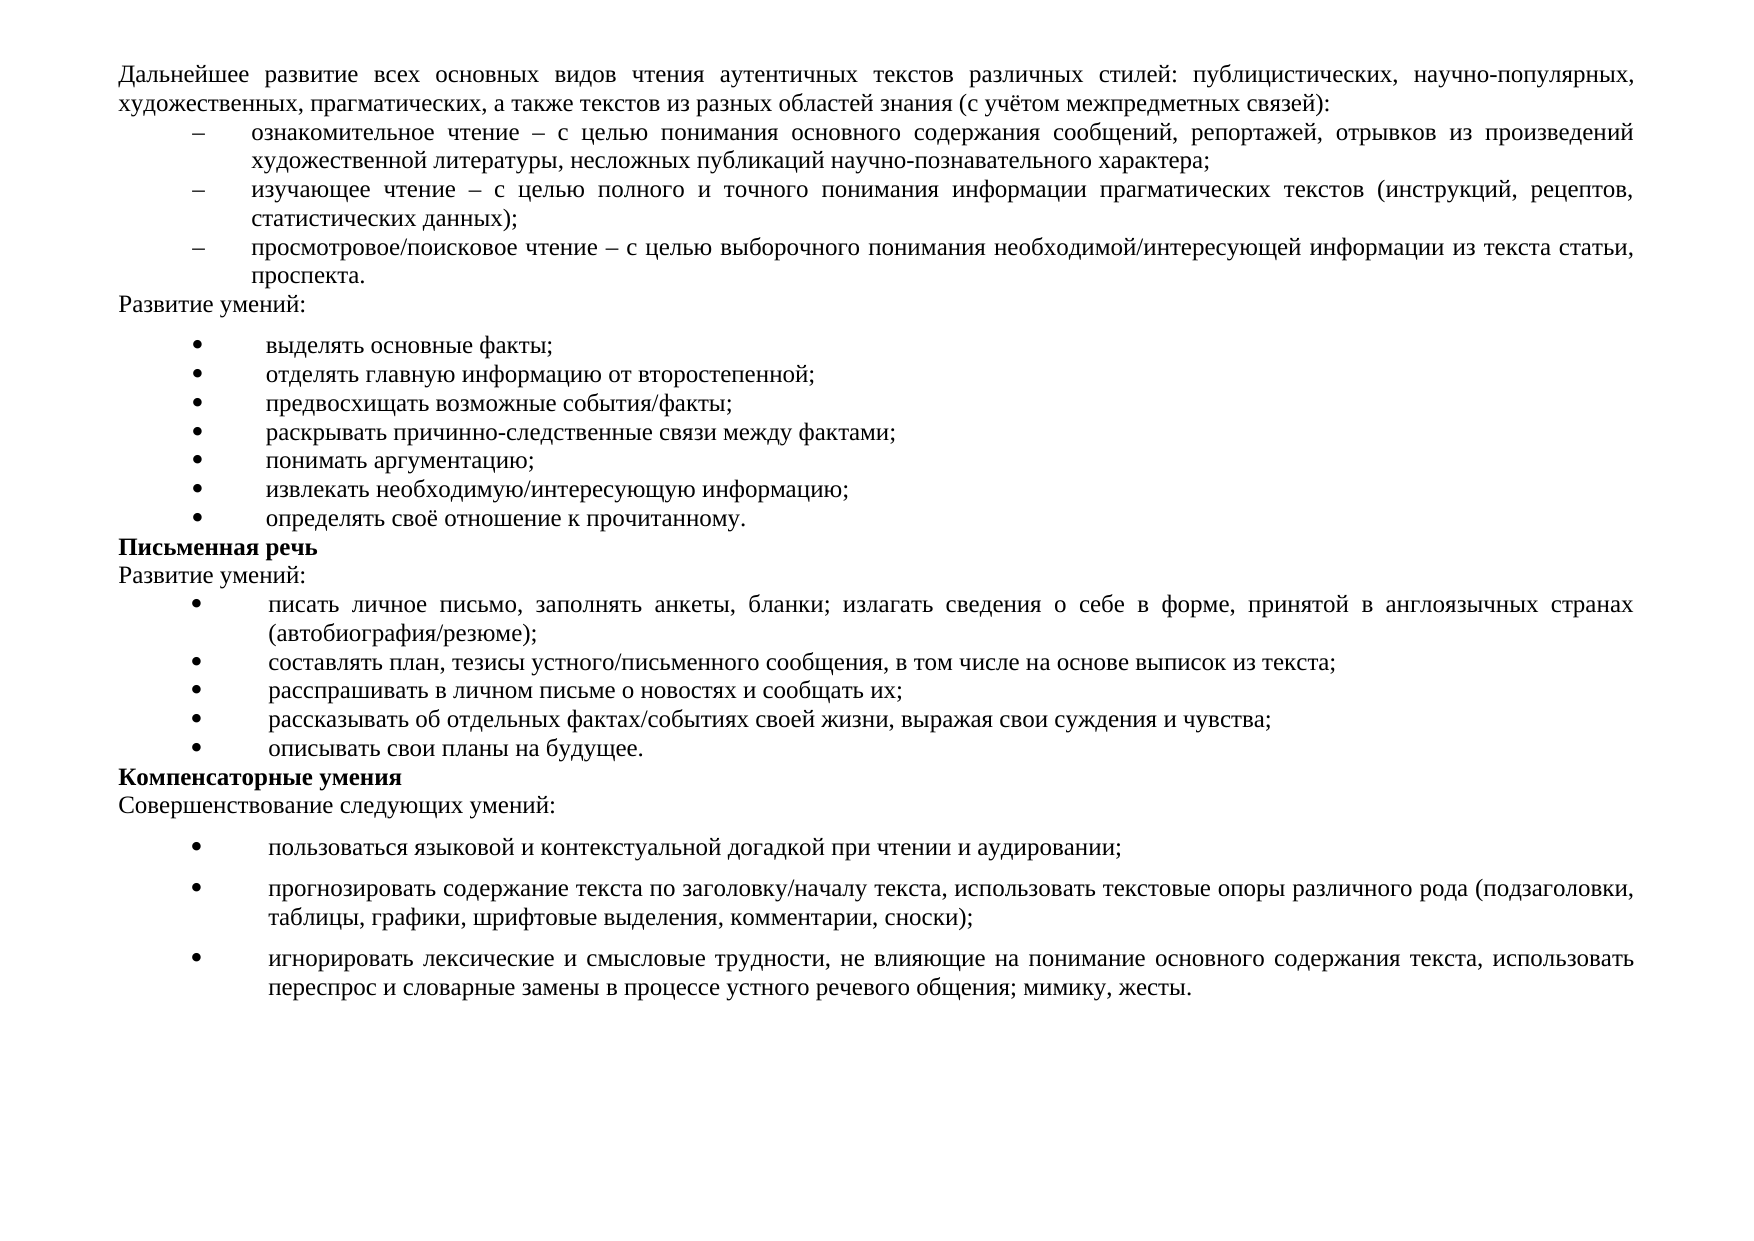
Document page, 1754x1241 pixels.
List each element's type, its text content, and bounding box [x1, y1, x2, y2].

list предвосхищать возможные события/факты; [118, 388, 1636, 417]
list просмотровое/поисковое чтение – с целью выборочного понимания необходимой/интересующей информации из текста статьи, проспекта. [192, 232, 1636, 289]
text Компенсаторные умения [118, 762, 1636, 790]
list извлекать необходимую/интересующую информацию; [118, 474, 1636, 503]
list отделять главную информацию от второстепенной; [118, 359, 1636, 388]
text Развитие умений: [118, 289, 1636, 318]
list определять своё отношение к прочитанному. [118, 503, 1636, 532]
list раскрывать причинно-следственные связи между фактами; [118, 417, 1636, 445]
text Дальнейшее развитие всех основных видов чтения аутентичных текстов различных стилей: публицистических, научно-популярных, художественных, прагматических, а также текстов из разных областей знания (с учётом межпредметных связей): [118, 59, 1636, 117]
list писать личное письмо, заполнять анкеты, бланки; излагать сведения о себе в форме, принятой в англоязычных странах (автобиография/резюме); [192, 589, 1636, 647]
list изучающее чтение – с целью полного и точного понимания информации прагматических текстов (инструкций, рецептов, статистических данных); [192, 174, 1636, 232]
list пользоваться языковой и контекстуальной догадкой при чтении и аудировании; [192, 832, 1636, 860]
list прогнозировать содержание текста по заголовку/началу текста, использовать текстовые опоры различного рода (подзаголовки, таблицы, графики, шрифтовые выделения, комментарии, сноски); [192, 873, 1636, 930]
list выделять основные факты; [118, 330, 1636, 359]
list описывать свои планы на будущее. [192, 733, 1636, 762]
list рассказывать об отдельных фактах/событиях своей жизни, выражая свои суждения и чувства; [192, 704, 1636, 733]
text Совершенствование следующих умений: [118, 790, 1636, 819]
text Письменная речь [118, 532, 1636, 560]
list расспрашивать в личном письме о новостях и сообщать их; [192, 675, 1636, 704]
list понимать аргументацию; [118, 445, 1636, 474]
list игнорировать лексические и смысловые трудности, не влияющие на понимание основного содержания текста, использовать переспрос и словарные замены в процессе устного речевого общения; мимику, жесты. [192, 943, 1636, 1000]
list составлять план, тезисы устного/письменного сообщения, в том числе на основе выписок из текста; [192, 647, 1636, 675]
list ознакомительное чтение – с целью понимания основного содержания сообщений, репортажей, отрывков из произведений художественной литературы, несложных публикаций научно-познавательного характера; [192, 117, 1636, 174]
text Развитие умений: [118, 560, 1636, 589]
